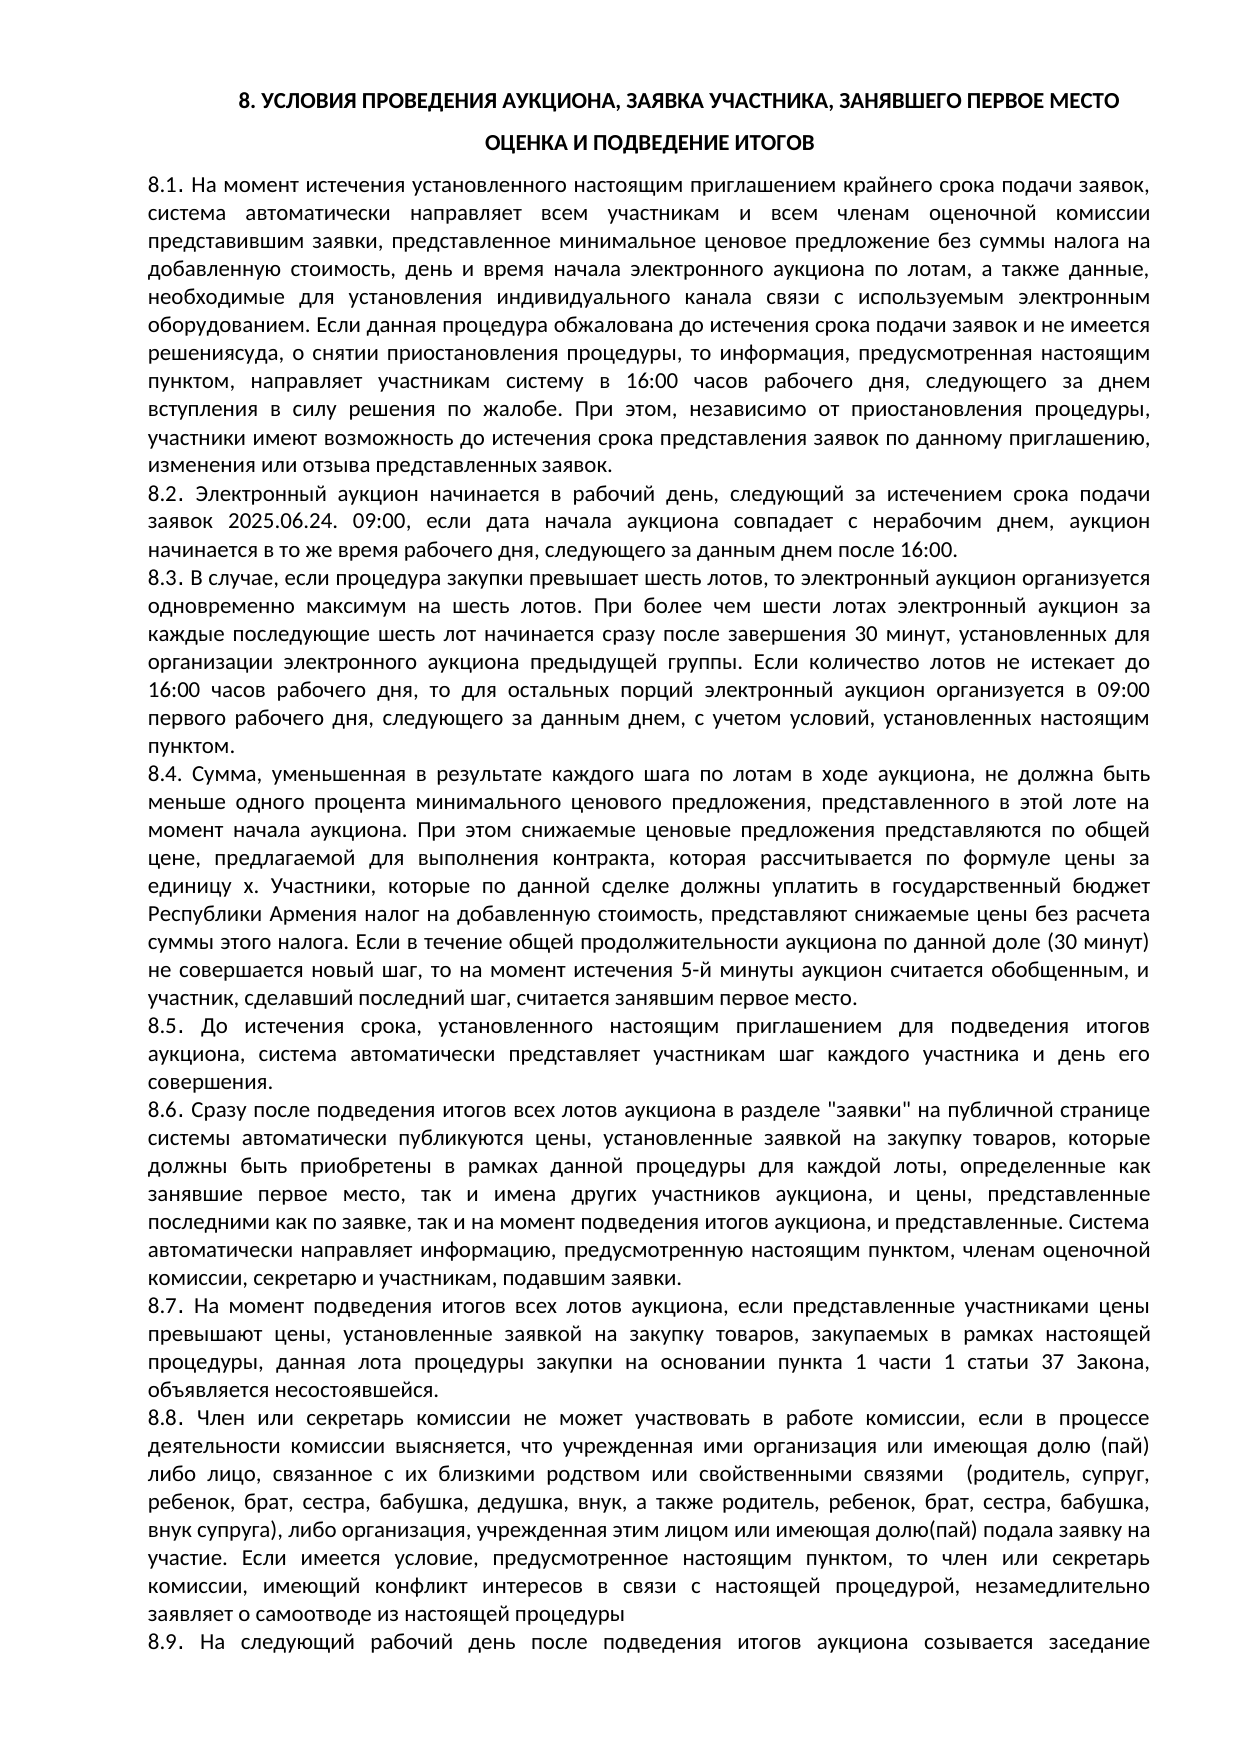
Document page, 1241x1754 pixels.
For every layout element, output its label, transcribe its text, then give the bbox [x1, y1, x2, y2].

text 8.5․ До истечения срока, установленного настоящим приглашением для подведения итогов аукциона, система автоматически представляет участникам шаг каждого участника и день его совершения. [148, 1011, 1152, 1095]
text 8.1․ На момент истечения установленного настоящим приглашением крайнего срока подачи заявок, система автоматически направляет всем участникам и всем членам оценочной комиссии представившим заявки, представленное минимальное ценовое предложение без суммы налога на добавленную стоимость, день и время начала электронного аукциона по лотам, а также данные, необходимые для установления индивидуального канала связи с используемым электронным оборудованием. Если данная процедура обжалована до истечения срока подачи заявок и не имеется решениясуда, о снятии приостановления процедуры, то информация, предусмотренная настоящим пунктом, направляет участникам систему в 16:00 часов рабочего дня, следующего за днем вступления в силу решения по жалобе. При этом, независимо от приостановления процедуры, участники имеют возможность до истечения срока представления заявок по данному приглашению, изменения или отзыва представленных заявок. [148, 170, 1152, 479]
text 8.2․ Электронный аукцион начинается в рабочий день, следующий за истечением срока подачи заявок 2025.06.24. 09:00 , если дата начала аукциона совпадает с нерабочим днем, аукцион начинается в то же время рабочего дня, следующего за данным днем после 16:00. [148, 479, 1152, 563]
text 8.7․ На момент подведения итогов всех лотов аукциона, если представленные участниками цены превышают цены, установленные заявкой на закупку товаров, закупаемых в рамках настоящей процедуры, данная лота процедуры закупки на основании пункта 1 части 1 статьи 37 Закона, объявляется несостоявшейся. [148, 1291, 1152, 1403]
text 8.4. Сумма, уменьшенная в результате каждого шага по лотам в ходе аукциона, не должна быть меньше одного процента минимального ценового предложения, представленного в этой лоте на момент начала аукциона. При этом снижаемые ценовые предложения представляются по общей цене, предлагаемой для выполнения контракта, которая рассчитывается по формуле цены за единицу x. Участники, которые по данной сделке должны уплатить в государственный бюджет Республики Армения налог на добавленную стоимость, представляют снижаемые цены без расчета суммы этого налога. Если в течение общей продолжительности аукциона по данной доле (30 минут) не совершается новый шаг, то на момент истечения 5-й минуты аукцион считается обобщенным, и участник, сделавший последний шаг, считается занявшим первое место. [148, 759, 1152, 1011]
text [148, 1627, 1152, 1656]
text 8.3․ В случае, если процедура закупки превышает шесть лотов, то электронный аукцион организуется одновременно максимум на шесть лотов. При более чем шести лотах электронный аукцион за каждые последующие шесть лот начинается сразу после завершения 30 минут, установленных для организации электронного аукциона предыдущей группы. Если количество лотов не истекает до 16:00 часов рабочего дня, то для остальных порций электронный аукцион организуется в 09:00 первого рабочего дня, следующего за данным днем, с учетом условий, установленных настоящим пунктом. [148, 563, 1152, 759]
text 8.6․ Сразу после подведения итогов всех лотов аукциона в разделе "заявки" на публичной странице системы автоматически публикуются цены, установленные заявкой на закупку товаров, которые должны быть приобретены в рамках данной процедуры для каждой лоты, определенные как занявшие первое место, так и имена других участников аукциона, и цены, представленные последними как по заявке, так и на момент подведения итогов аукциона, и представленные. Система автоматически направляет информацию, предусмотренную настоящим пунктом, членам оценочной комиссии, секретарю и участникам, подавшим заявки. [148, 1095, 1152, 1291]
text 8.8․ Член или секретарь комиссии не может участвовать в работе комиссии, если в процессе деятельности комиссии выясняется, что учрежденная ими организация или имеющая долю (пай) либо лицо, связанное с их близкими родством или свойственными связями (родитель, супруг, ребенок, брат, сестра, бабушка, дедушка, внук, а также родитель, ребенок, брат, сестра, бабушка, внук супруга), либо организация, учрежденная этим лицом или имеющая долю(пай) подала заявку на участие. Если имеется условие, предусмотренное настоящим пунктом, то член или секретарь комиссии, имеющий конфликт интересов в связи с настоящей процедурой, незамедлительно заявляет о самоотводе из настоящей процедуры [148, 1403, 1152, 1627]
text 8. УСЛОВИЯ ПРОВЕДЕНИЯ АУКЦИОНА, ЗАЯВКА УЧАСТНИКА, ЗАНЯВШЕГО ПЕРВОЕ МЕСТО ОЦЕНКА И ПОДВЕДЕНИЕ ИТОГОВ [148, 86, 1152, 156]
